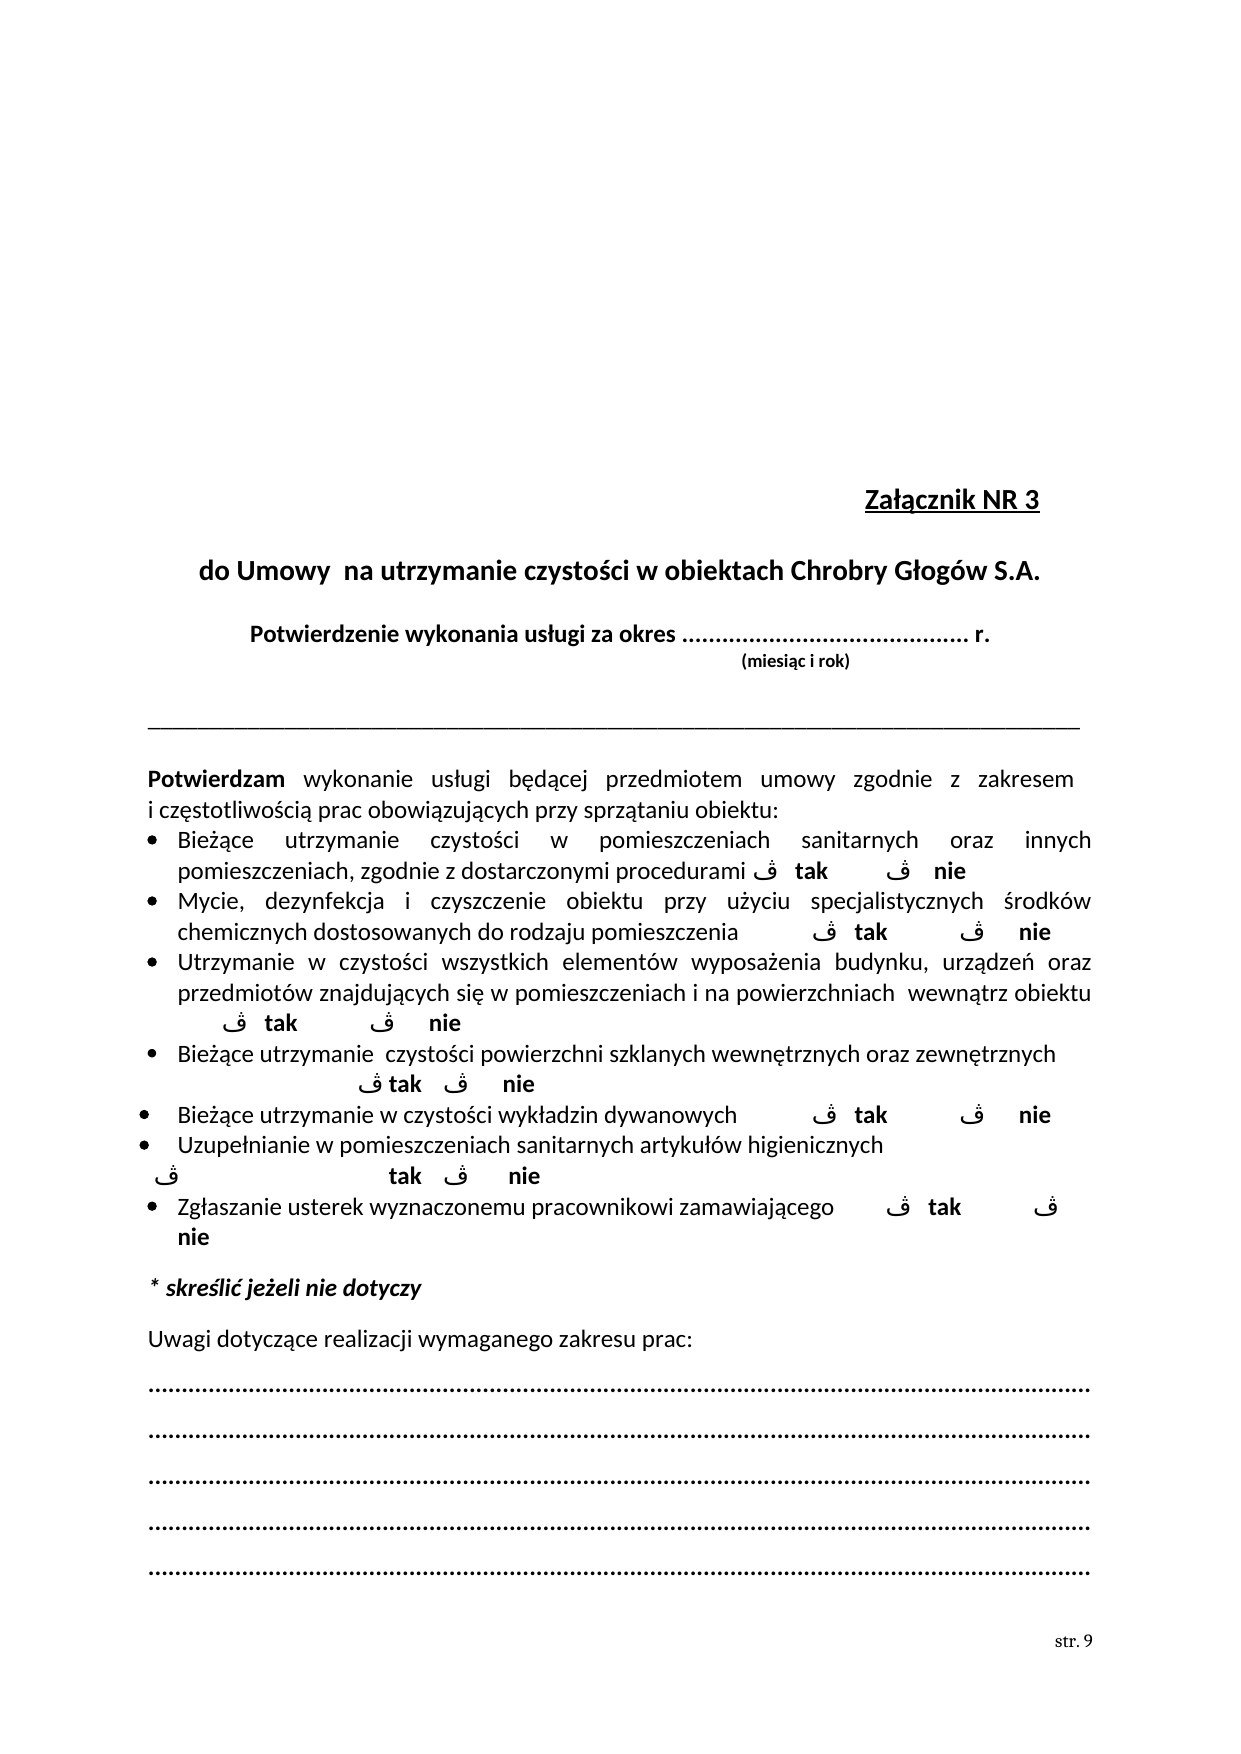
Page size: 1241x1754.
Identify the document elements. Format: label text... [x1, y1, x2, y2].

text Załącznik NR 3 [738, 481, 1093, 517]
list Mycie, dezynfekcja i czyszczenie obiektu przy użyciu specjalistycznych środków chemicznych dostosowanych do rodzaju pomieszczenia ڤ tak ڤ nie [148, 885, 1093, 946]
text ....................................................................................................................................................................................................................................................................................................................................................................................................................................... [148, 1368, 1093, 1491]
text do Umowy na utrzymanie czystości w obiektach Chrobry Głogów S.A. [148, 552, 1093, 588]
list Bieżące utrzymanie czystości w pomieszczeniach sanitarnych oraz innych pomieszczeniach, zgodnie z dostarczonymi procedurami ڤ tak ڤ nie [148, 824, 1093, 885]
text Potwierdzenie wykonania usługi za okres ........................................... r. [148, 618, 1093, 649]
list Zgłaszanie usterek wyznaczonemu pracownikowi zamawiającego ڤ tak ڤ nie [148, 1191, 1093, 1252]
text * skreślić jeżeli nie dotyczy [148, 1272, 1093, 1302]
list Utrzymanie w czystości wszystkich elementów wyposażenia budynku, urządzeń oraz przedmiotów znajdujących się w pomieszczeniach i na powierzchniach wewnątrz obiektu ڤ tak ڤ nie [148, 946, 1093, 1038]
text ___________________________________________________________________________ [148, 702, 1093, 733]
list Uzupełnianie w pomieszczeniach sanitarnych artykułów higienicznych [140, 1129, 1093, 1160]
text (miesiąc i rok) [148, 649, 1093, 672]
text .......................................................................................................................................................................................................................................................................................... [148, 1506, 1093, 1582]
list Bieżące utrzymanie w czystości wykładzin dywanowych ڤ tak ڤ nie [140, 1099, 1093, 1129]
text ڤ tak ڤ nie [148, 1068, 1093, 1099]
text Uwagi dotyczące realizacji wymaganego zakresu prac: [148, 1323, 1093, 1353]
list Bieżące utrzymanie czystości powierzchni szklanych wewnętrznych oraz zewnętrznych [148, 1038, 1093, 1068]
text ڤ tak ڤ nie [148, 1160, 1093, 1191]
text Potwierdzam wykonanie usługi będącej przedmiotem umowy zgodnie z zakresem i częstotliwością prac obowiązujących przy sprzątaniu obiektu: [148, 763, 1093, 824]
